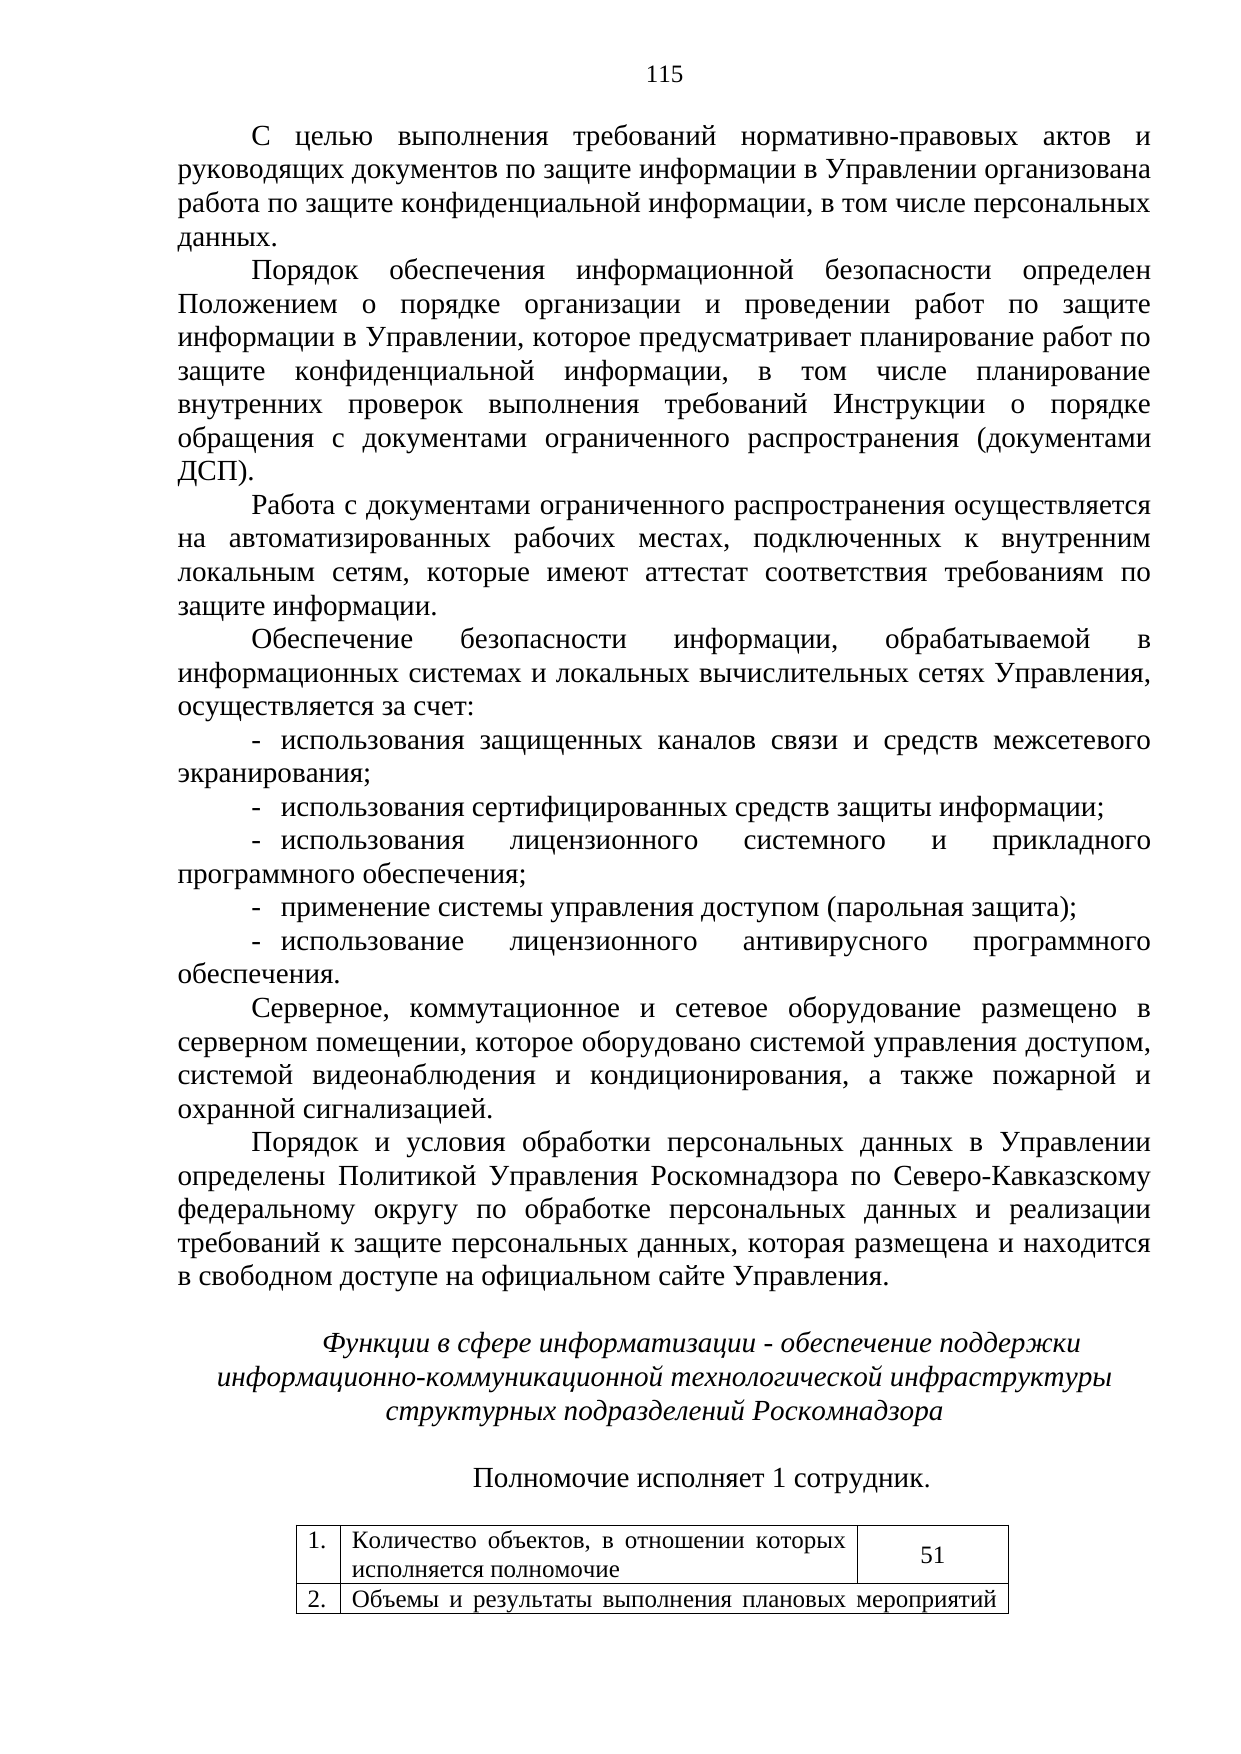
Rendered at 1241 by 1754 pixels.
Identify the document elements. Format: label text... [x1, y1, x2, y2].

text Порядок обеспечения информационной безопасности определен Положением о порядке организации и проведении работ по защите информации в Управлении, которое предусматривает планирование работ по защите конфиденциальной информации, в том числе планирование внутренних проверок выполнения требований Инструкции о порядке обращения с документами ограниченного распространения (документами ДСП). [177, 252, 1152, 487]
text Серверное, коммутационное и сетевое оборудование размещено в серверном помещении, которое оборудовано системой управления доступом, системой видеонаблюдения и кондиционирования, а также пожарной и охранной сигнализацией. [177, 990, 1152, 1124]
text - использования защищенных каналов связи и средств межсетевого экранирования; [177, 722, 1152, 789]
text Порядок и условия обработки персональных данных в Управлении определены Политикой Управления Роскомнадзора по Северо-Кавказскому федеральному округу по обработке персональных данных и реализации требований к защите персональных данных, которая размещена и находится в свободном доступе на официальном сайте Управления. [177, 1124, 1152, 1292]
text Полномочие исполняет 1 сотрудник. [177, 1460, 1152, 1493]
text - использования сертифицированных средств защиты информации; [177, 789, 1152, 822]
text - использования лицензионного системного и прикладного программного обеспечения; [177, 822, 1152, 889]
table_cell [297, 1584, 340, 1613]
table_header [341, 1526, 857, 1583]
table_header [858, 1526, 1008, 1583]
text Работа с документами ограниченного распространения осуществляется на автоматизированных рабочих местах, подключенных к внутренним локальным сетям, которые имеют аттестат соответствия требованиям по защите информации. [177, 487, 1152, 621]
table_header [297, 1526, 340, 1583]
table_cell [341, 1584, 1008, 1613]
text - применение системы управления доступом (парольная защита); [177, 889, 1152, 923]
text Функции в сфере информатизации - обеспечение поддержки информационно-коммуникационной технологической инфраструктуры структурных подразделений Роскомнадзора [177, 1326, 1152, 1426]
text - использование лицензионного антивирусного программного обеспечения. [177, 923, 1152, 990]
text С целью выполнения требований нормативно-правовых актов и руководящих документов по защите информации в Управлении организована работа по защите конфиденциальной информации, в том числе персональных данных. [177, 118, 1152, 252]
text Обеспечение безопасности информации, обрабатываемой в информационных системах и локальных вычислительных сетях Управления, осуществляется за счет: [177, 621, 1152, 722]
